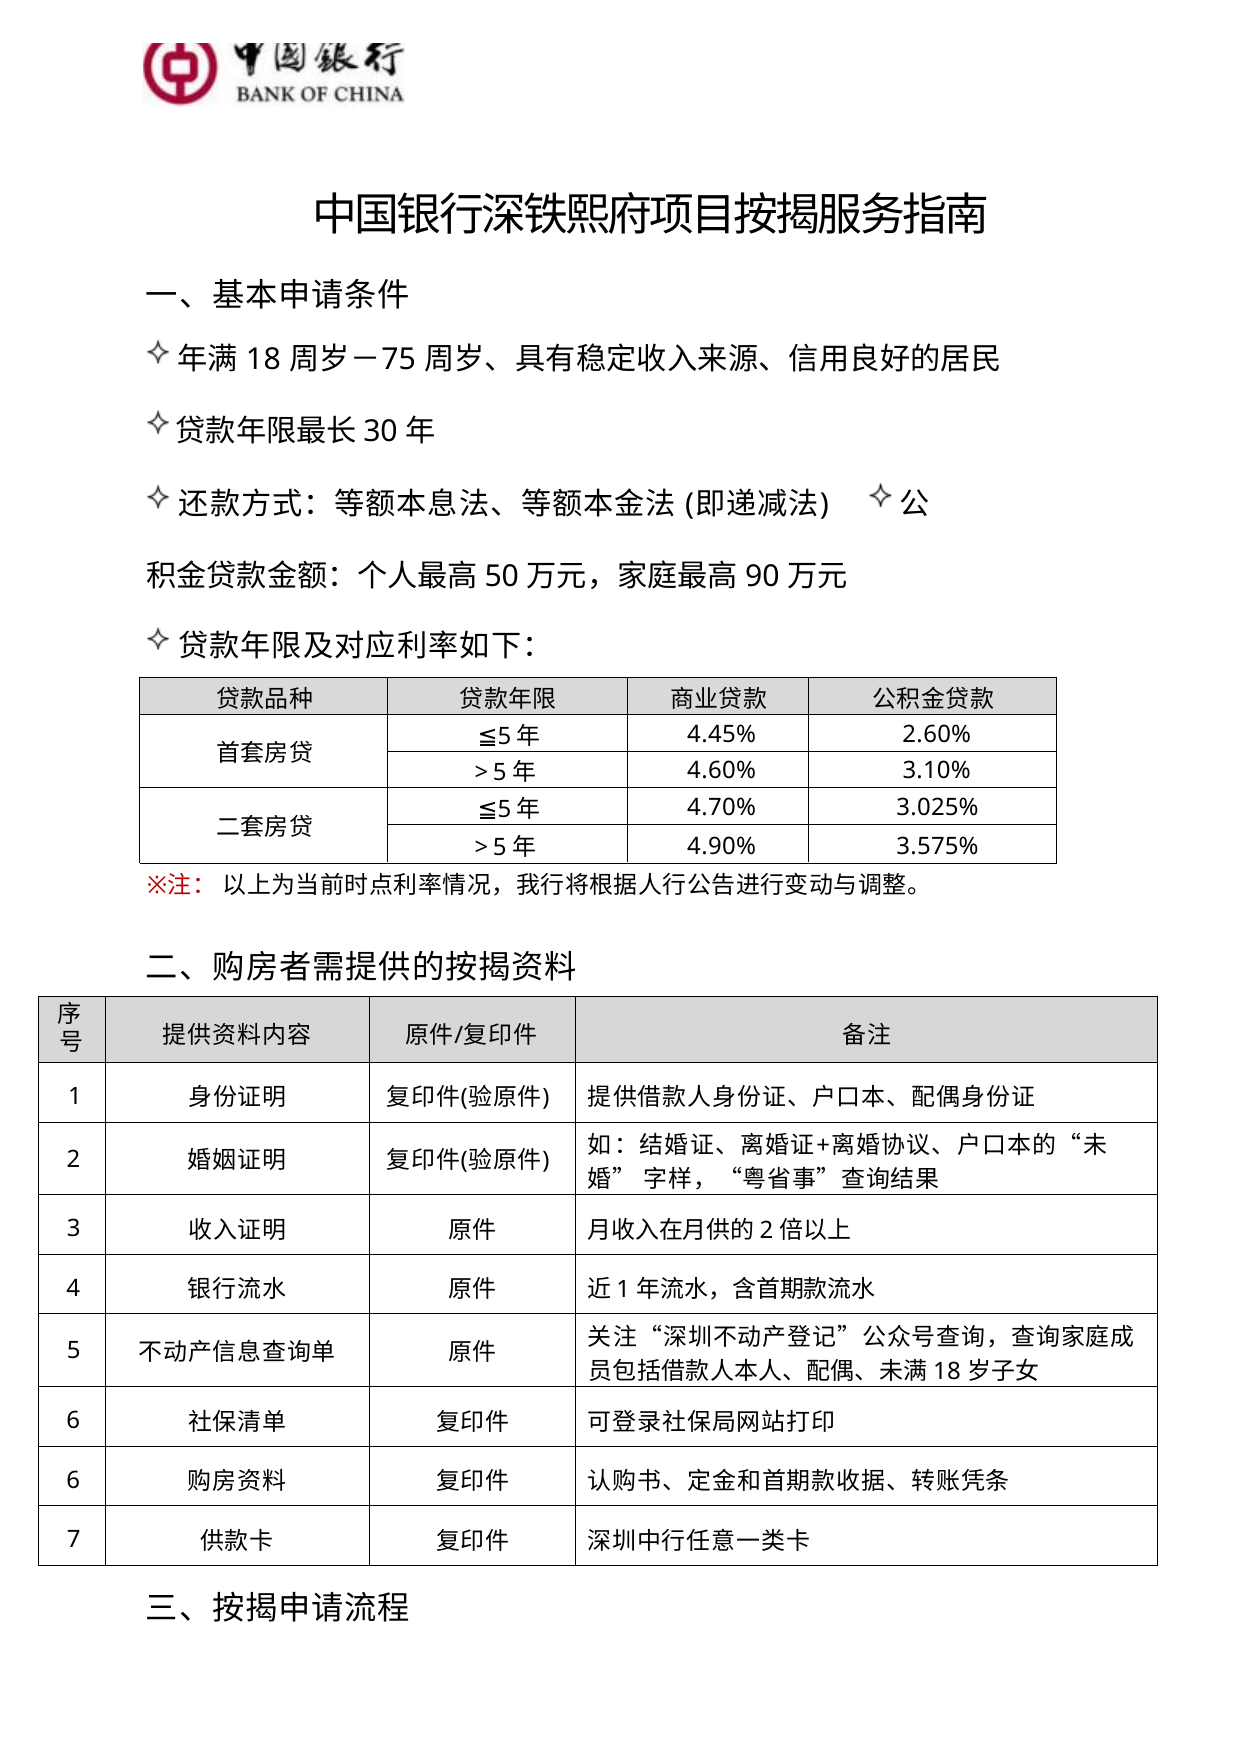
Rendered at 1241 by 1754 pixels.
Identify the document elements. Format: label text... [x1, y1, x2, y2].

table_header 商业贷款 [628, 678, 808, 714]
table_cell 购房资料 [106, 1447, 369, 1505]
table_cell 身份证明 [106, 1063, 369, 1121]
picture [146, 334, 169, 370]
picture [146, 479, 169, 515]
table_cell 3.575% [809, 825, 1056, 862]
table_cell 3.10% [809, 752, 1056, 787]
table_cell 原件 [370, 1255, 575, 1313]
table_cell > 5 年 [388, 752, 627, 787]
text 贷款年限及对应利率如下： [146, 624, 1158, 665]
table_cell 如：结婚证、离婚证+离婚协议、户口本的“未婚” 字样，“粤省事”查询结果 [576, 1123, 1157, 1194]
table_cell 2 [39, 1123, 105, 1194]
table_header 贷款品种 [140, 678, 387, 714]
table_cell 月收入在月供的 2 倍以上 [576, 1195, 1157, 1254]
table_cell 3.025% [809, 788, 1056, 823]
text 二、购房者需提供的按揭资料 [146, 947, 1158, 991]
table_cell ≦5 年 [388, 788, 627, 823]
table_cell 复印件 [370, 1387, 575, 1446]
table_cell 复印件(验原件) [370, 1123, 575, 1194]
table_cell 2.60% [809, 715, 1056, 751]
table_cell 复印件(验原件) [370, 1063, 575, 1121]
table_cell 6 [39, 1447, 105, 1505]
table_cell ≦5 年 [388, 715, 627, 751]
table_cell 4.60% [628, 752, 808, 787]
text 还款方式：等额本息法、等额本金法 (即递减法) 公积金贷款金额：个人最高 50 万元，家庭最高 90 万元 [146, 479, 938, 595]
table_cell 6 [39, 1387, 105, 1446]
table_header 备注 [576, 997, 1157, 1062]
table_header 原件/复印件 [370, 997, 575, 1062]
table_cell 4 [39, 1255, 105, 1313]
table_cell 婚姻证明 [106, 1123, 369, 1194]
table_cell 不动产信息查询单 [106, 1314, 369, 1386]
table_cell 原件 [370, 1314, 575, 1386]
table_cell 近 1 年流水，含首期款流水 [576, 1255, 1157, 1313]
table_cell 3 [39, 1195, 105, 1254]
table_cell 5 [39, 1314, 105, 1386]
text 三、按揭申请流程 [146, 1582, 1158, 1628]
table_header 序 号 [39, 997, 105, 1062]
table_cell 深圳中行任意一类卡 [576, 1506, 1157, 1565]
table_cell 复印件 [370, 1506, 575, 1565]
text ※注： 以上为当前时点利率情况，我行将根据人行公告进行变动与调整。 [147, 867, 1158, 900]
table_cell 二套房贷 [140, 788, 387, 862]
table_cell 7 [39, 1506, 105, 1565]
table_cell 社保清单 [106, 1387, 369, 1446]
table_cell 首套房贷 [140, 715, 387, 787]
text 年满 18 周岁－75 周岁、具有稳定收入来源、信用良好的居民 贷款年限最长 30 年 [146, 334, 1023, 450]
table_cell 银行流水 [106, 1255, 369, 1313]
table_header 提供资料内容 [106, 997, 369, 1062]
table_cell 1 [39, 1063, 105, 1121]
table_cell 复印件 [370, 1447, 575, 1505]
table_cell 供款卡 [106, 1506, 369, 1565]
table_cell 关注“深圳不动产登记”公众号查询，查询家庭成 员包括借款人本人、配偶、未满 18 岁子女 [576, 1314, 1157, 1386]
picture [142, 43, 406, 107]
table_cell 4.90% [628, 825, 808, 862]
table_header 公积金贷款 [809, 678, 1056, 714]
table_cell 收入证明 [106, 1195, 369, 1254]
picture [146, 406, 169, 442]
text 一、基本申请条件 [146, 269, 1158, 323]
picture [146, 622, 169, 657]
table_cell 原件 [370, 1195, 575, 1254]
table_cell 提供借款人身份证、户口本、配偶身份证 [576, 1063, 1157, 1121]
picture [868, 479, 892, 515]
table_cell > 5 年 [388, 825, 627, 862]
table_cell 可登录社保局网站打印 [576, 1387, 1157, 1446]
table_header 贷款年限 [388, 678, 627, 714]
text 中国银行深铁熙府项目按揭服务指南 [146, 187, 1158, 241]
table_cell 4.45% [628, 715, 808, 751]
table_cell 4.70% [628, 788, 808, 823]
table_cell 认购书、定金和首期款收据、转账凭条 [576, 1447, 1157, 1505]
